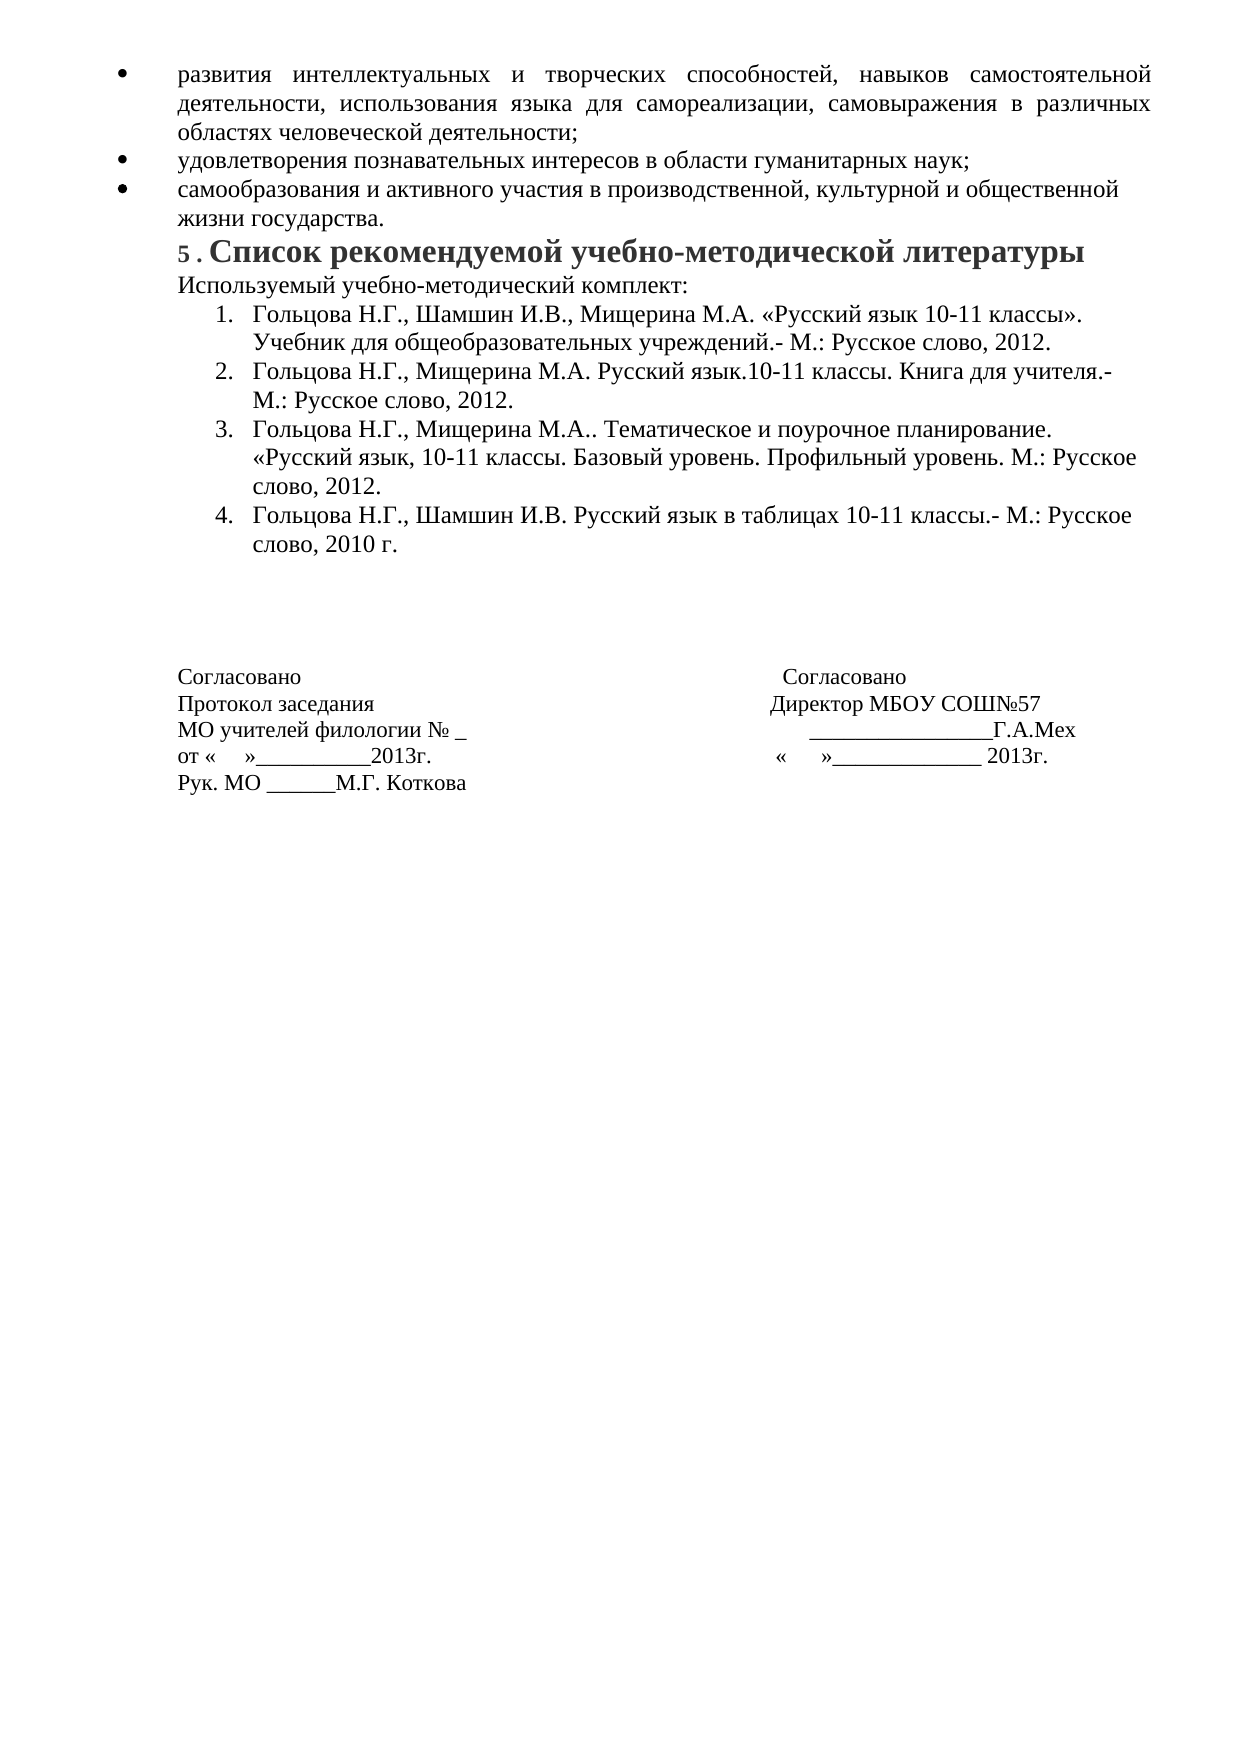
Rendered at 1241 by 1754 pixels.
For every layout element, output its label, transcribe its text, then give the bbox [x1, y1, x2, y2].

list Гольцова Н.Г., Мищерина М.А. Русский язык.10-11 классы. Книга для учителя.- М.: Русское слово, 2012. [215, 356, 1152, 414]
text от « »__________2013г. « »_____________ 2013г. [177, 742, 1152, 769]
text 5 . Список рекомендуемой учебно-методической литературы Используемый учебно-методический комплект: [177, 232, 1152, 299]
list развития интеллектуальных и творческих способностей, навыков самостоятельной деятельности, использования языка для самореализации, самовыражения в различных областях человеческой деятельности; [118, 59, 1152, 145]
list Гольцова Н.Г., Мищерина М.А.. Тематическое и поурочное планирование. «Русский язык, 10-11 классы. Базовый уровень. Профильный уровень. М.: Русское слово, 2012. [215, 414, 1152, 500]
list Гольцова Н.Г., Шамшин И.В., Мищерина М.А. «Русский язык 10-11 классы». Учебник для общеобразовательных учреждений.- М.: Русское слово, 2012. [215, 299, 1152, 356]
text МО учителей филологии № _ ________________Г.А.Мех [177, 716, 1152, 742]
list удовлетворения познавательных интересов в области гуманитарных наук; [118, 145, 1152, 174]
text Рук. МО ______М.Г. Коткова [177, 769, 1152, 795]
list Гольцова Н.Г., Шамшин И.В. Русский язык в таблицах 10-11 классы.- М.: Русское слово, 2010 г. [215, 500, 1152, 557]
text Протокол заседания Директор МБОУ СОШ№57 [177, 690, 1152, 716]
list самообразования и активного участия в производственной, культурной и общественной жизни государства. [118, 174, 1152, 232]
text Согласовано Согласовано [177, 663, 1152, 690]
